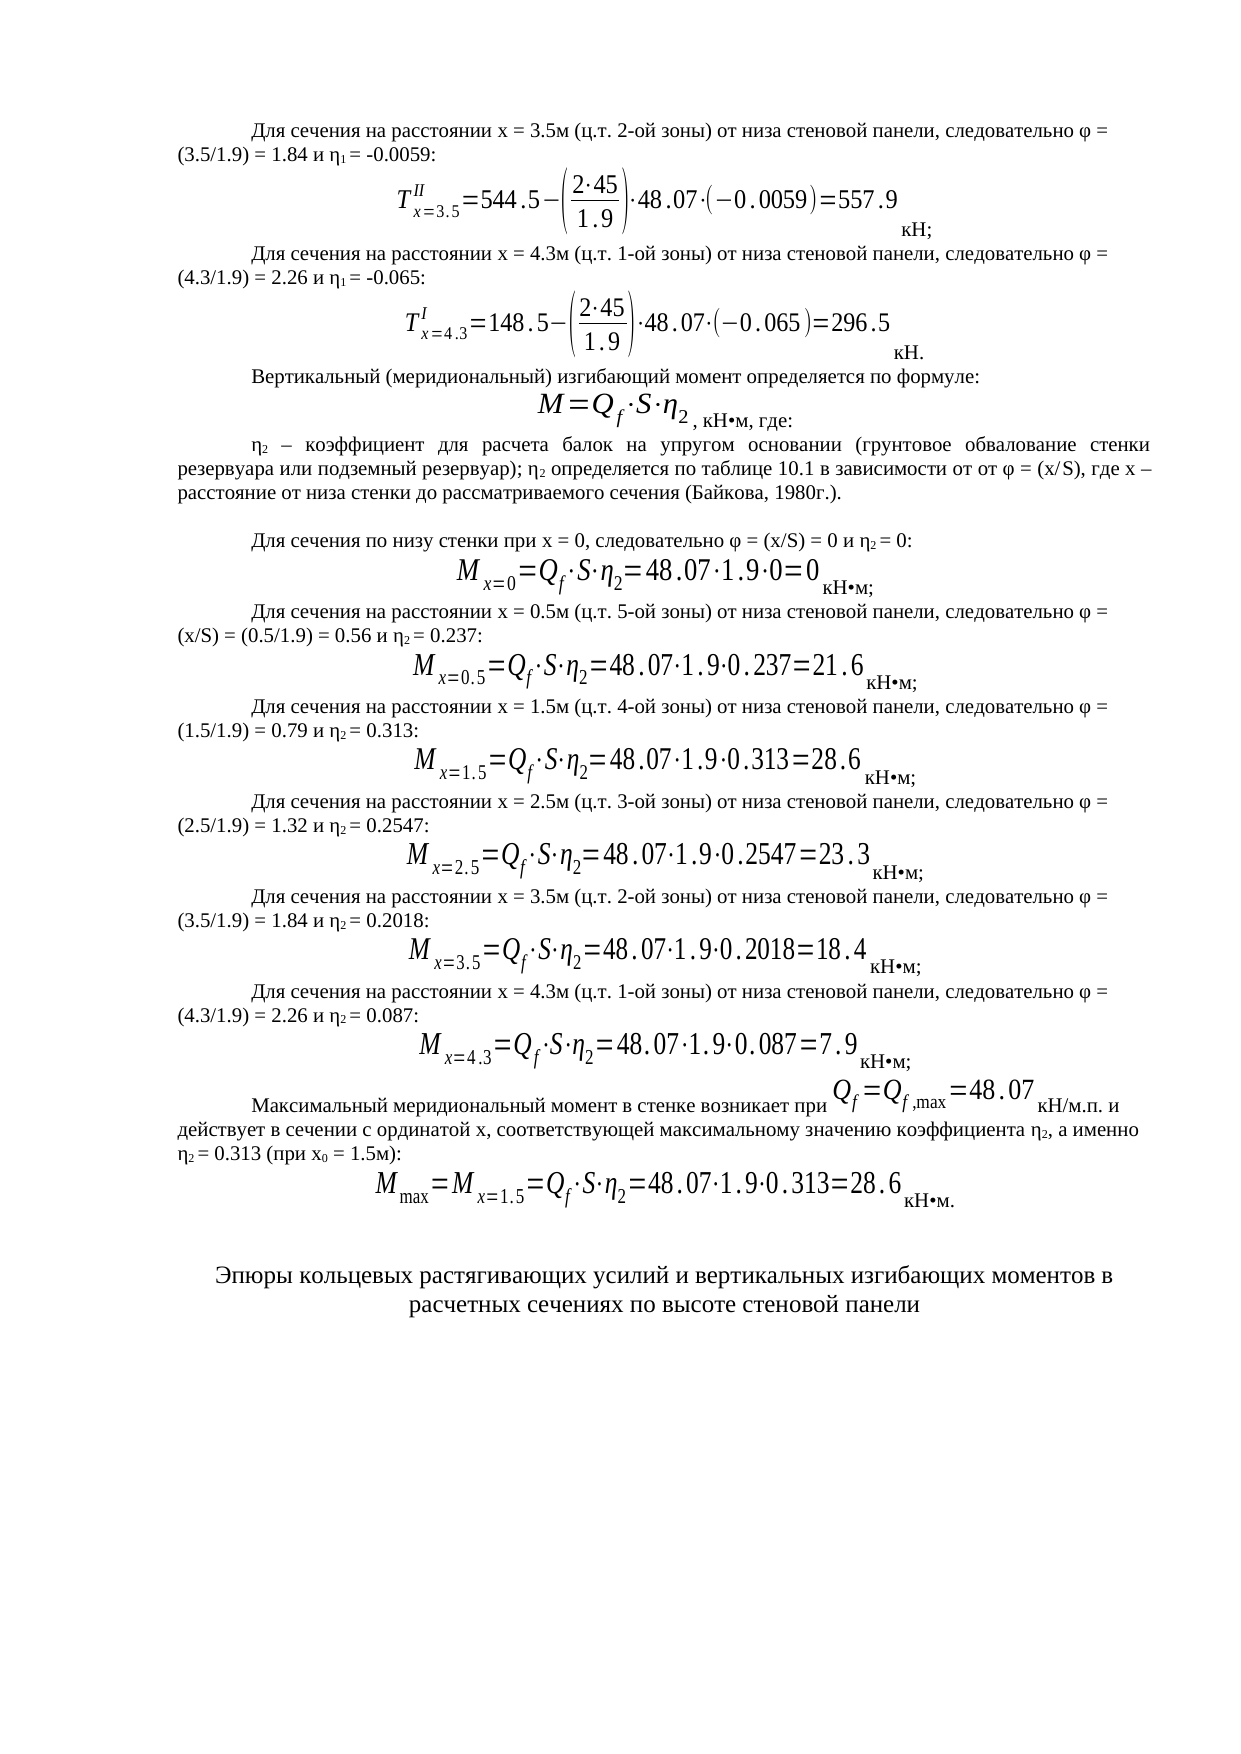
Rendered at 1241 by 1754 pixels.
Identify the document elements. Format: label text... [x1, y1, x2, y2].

text кН•м. [177, 1165, 1152, 1212]
text , кН•м, где: [177, 388, 1152, 432]
text кН; [177, 166, 1152, 241]
text кН•м; [177, 742, 1152, 789]
text Для сечения по низу стенки при x = 0, следовательно φ = (х/S) = 0 и η2 = 0: [177, 528, 1152, 552]
text Для сечения на расстоянии x = 3.5м (ц.т. 2-ой зоны) от низа стеновой панели, следовательно φ = (3.5/1.9) = 1.84 и η1 = -0.0059: [177, 118, 1152, 166]
text кН•м; [177, 1027, 1152, 1073]
text кН•м; [177, 647, 1152, 694]
text Эпюры кольцевых растягивающих усилий и вертикальных изгибающих моментов в расчетных сечениях по высоте стеновой панели [177, 1260, 1152, 1318]
text Максимальный меридиональный момент в стенке возникает при кН/м.п. и действует в сечении с ординатой x, соответствующей максимальному значению коэффициента η2, а именно η2 = 0.313 (при x0 = 1.5м): [177, 1073, 1152, 1165]
text кН•м; [177, 837, 1152, 884]
text Для сечения на расстоянии x = 4.3м (ц.т. 1-ой зоны) от низа стеновой панели, следовательно φ = (4.3/1.9) = 2.26 и η1 = -0.065: [177, 241, 1152, 289]
text Для сечения на расстоянии x = 2.5м (ц.т. 3-ой зоны) от низа стеновой панели, следовательно φ = (2.5/1.9) = 1.32 и η2 = 0.2547: [177, 789, 1152, 837]
text Вертикальный (меридиональный) изгибающий момент определяется по формуле: [177, 364, 1152, 388]
text Для сечения на расстоянии x = 4.3м (ц.т. 1-ой зоны) от низа стеновой панели, следовательно φ = (4.3/1.9) = 2.26 и η2 = 0.087: [177, 978, 1152, 1027]
text кН. [177, 289, 1152, 364]
text Для сечения на расстоянии x = 3.5м (ц.т. 2-ой зоны) от низа стеновой панели, следовательно φ = (3.5/1.9) = 1.84 и η2 = 0.2018: [177, 884, 1152, 932]
text кН•м; [177, 932, 1152, 978]
text кН•м; [177, 552, 1152, 599]
text η2 – коэффициент для расчета балок на упругом основании (грунтовое обвалование стенки резервуара или подземный резервуар); η2 определяется по таблице 10.1 в зависимости от от φ = (х/S), где х – расстояние от низа стенки до рассматриваемого сечения (Байкова, 1980г.). [177, 432, 1152, 504]
text Для сечения на расстоянии x = 0.5м (ц.т. 5-ой зоны) от низа стеновой панели, следовательно φ = (х/S) = (0.5/1.9) = 0.56 и η2 = 0.237: [177, 599, 1152, 647]
text Для сечения на расстоянии x = 1.5м (ц.т. 4-ой зоны) от низа стеновой панели, следовательно φ = (1.5/1.9) = 0.79 и η2 = 0.313: [177, 694, 1152, 742]
